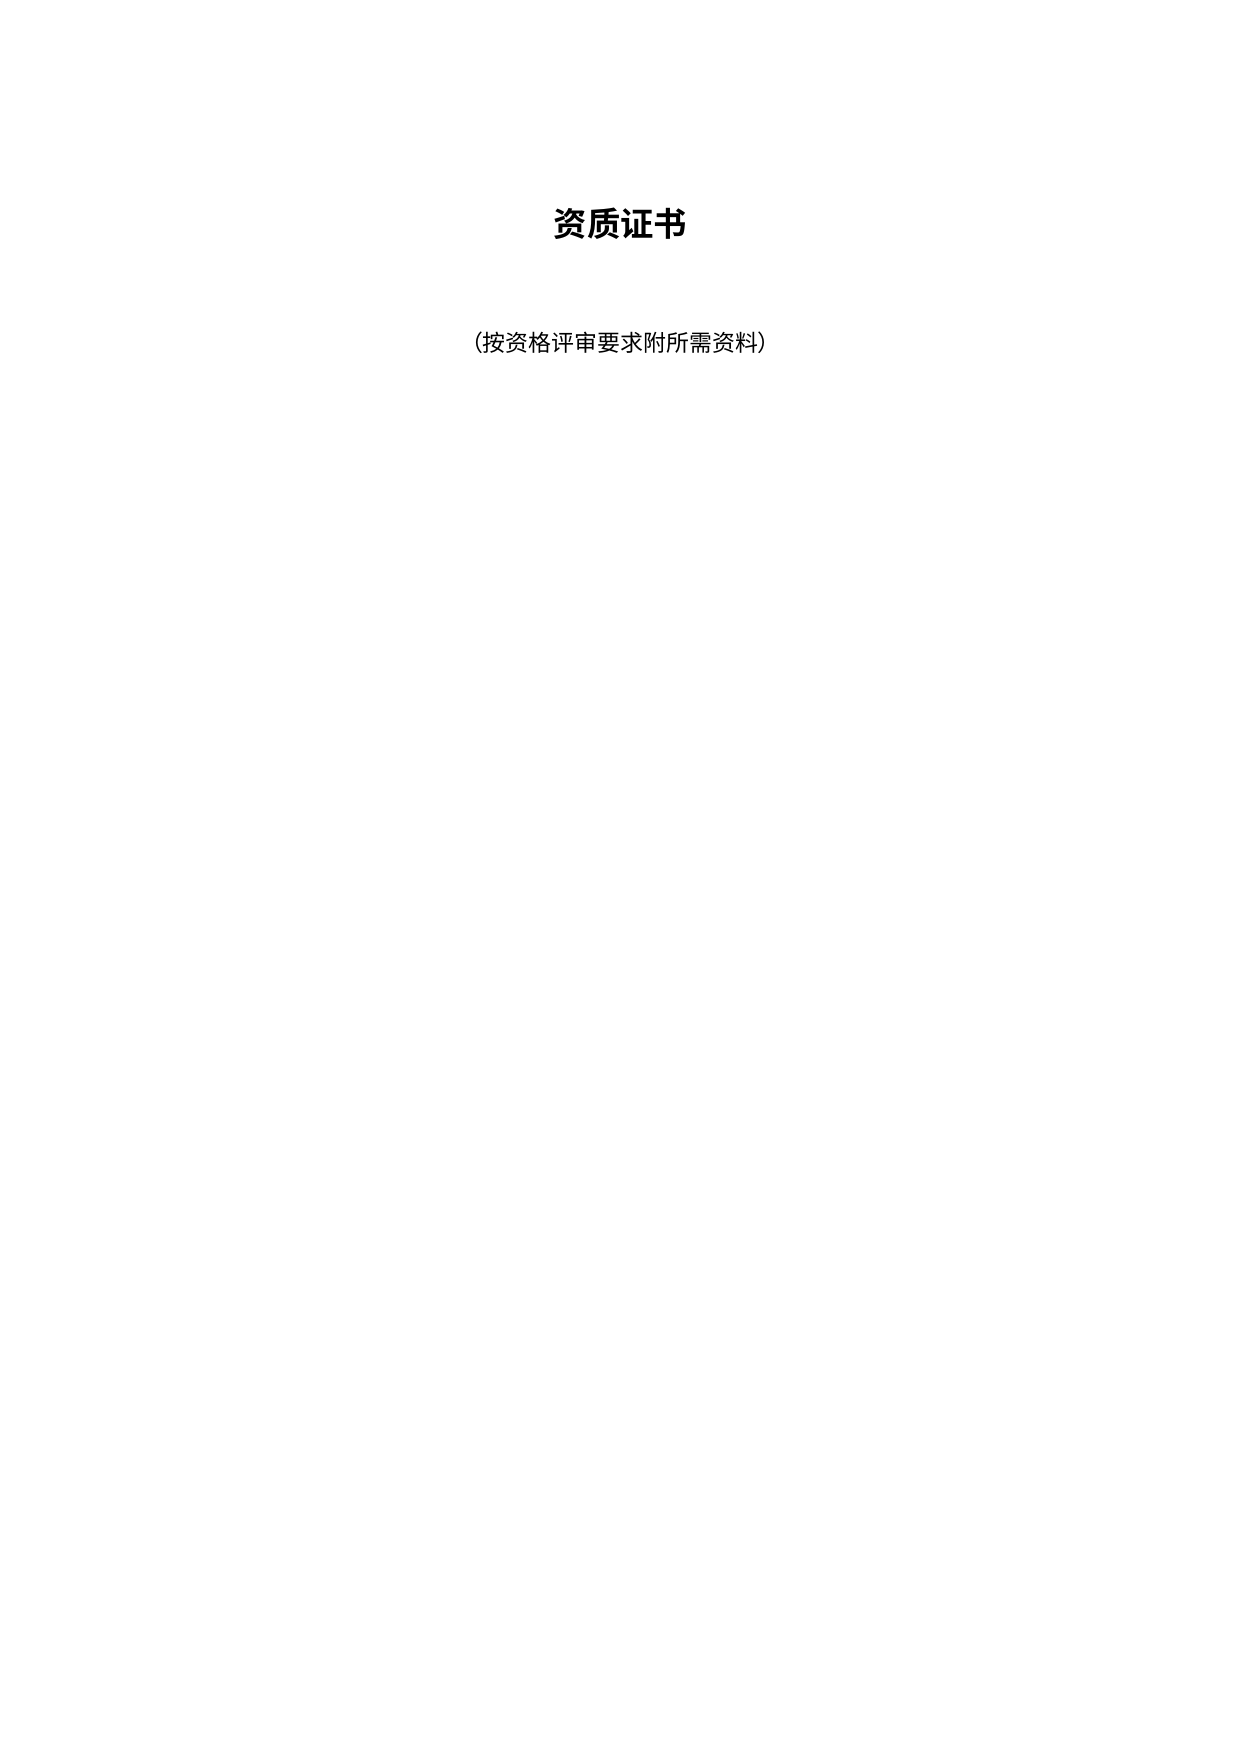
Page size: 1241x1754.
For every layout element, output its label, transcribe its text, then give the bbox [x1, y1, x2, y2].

text 资质证书 [187, 189, 1053, 254]
text （按资格评审要求附所需资料） [187, 308, 1053, 373]
